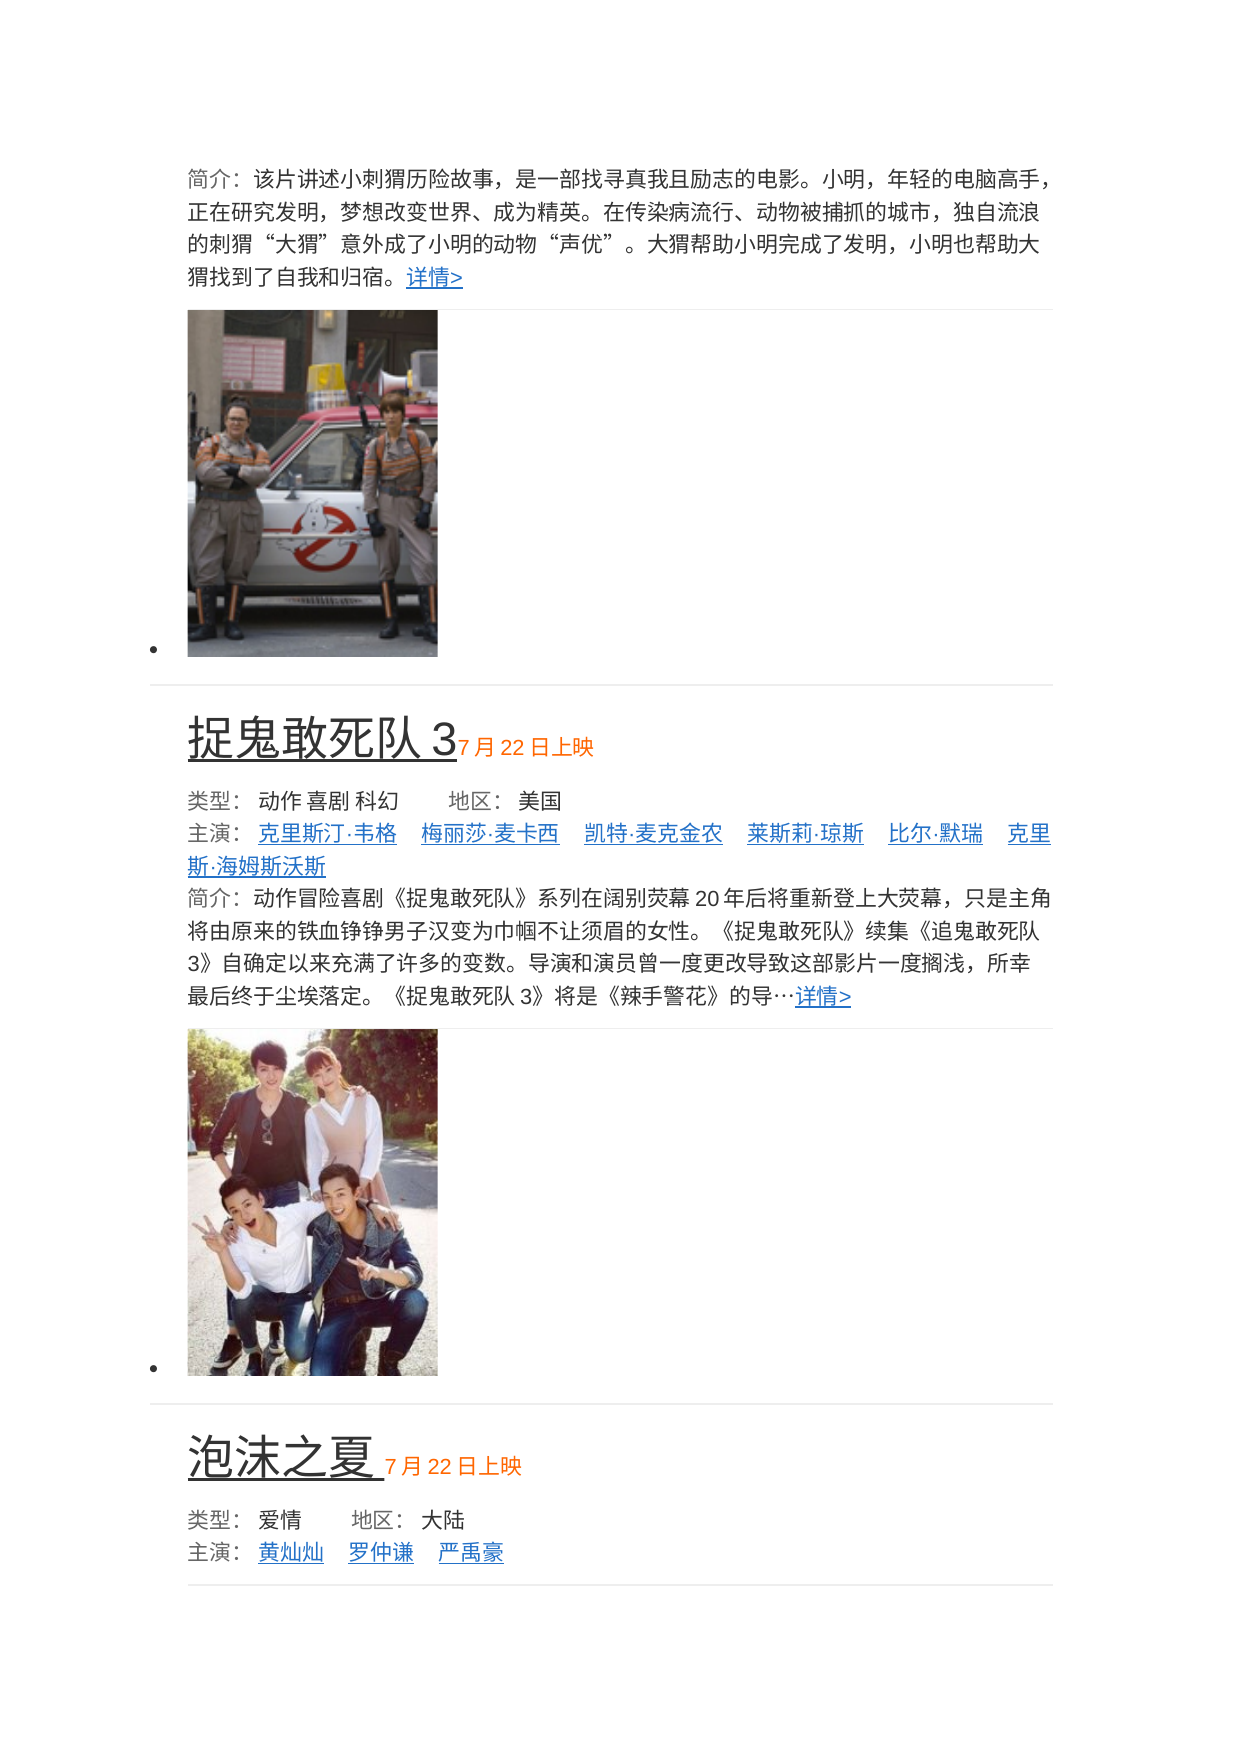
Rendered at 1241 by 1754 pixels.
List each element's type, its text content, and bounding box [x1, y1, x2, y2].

text 类型： 爱情 地区： 大陆 [187, 1502, 1053, 1535]
text 捉鬼敢死队37月22日上映 [187, 686, 1053, 783]
text 泡沫之夏7月22日上映 [187, 1405, 1053, 1502]
picture [187, 310, 438, 657]
picture [187, 1029, 438, 1376]
text 简介：动作冒险喜剧《捉鬼敢死队》系列在阔别荧幕20年后将重新登上大荧幕，只是主角将由原来的铁血铮铮男子汉变为巾帼不让须眉的女性。《捉鬼敢死队》续集《追鬼敢死队3》自确定以来充满了许多的变数。导演和演员曾一度更改导致这部影片一度搁浅，所幸最后终于尘埃落定。《捉鬼敢死队3》将是《辣手警花》的导…详情> [187, 881, 1053, 1029]
text 主演： 克里斯汀·韦格 梅丽莎·麦卡西 凯特·麦克金农 莱斯莉·琼斯 比尔·默瑞 克里斯·海姆斯沃斯 [187, 816, 1053, 881]
text 简介：该片讲述小刺猬历险故事，是一部找寻真我且励志的电影。小明，年轻的电脑高手，正在研究发明，梦想改变世界、成为精英。在传染病流行、动物被捕抓的城市，独自流浪的刺猬“大猬”意外成了小明的动物“声优”。大猬帮助小明完成了发明，小明也帮助大猬找到了自我和归宿。详情> [187, 162, 1053, 310]
text 类型： 动作 喜剧 科幻 地区： 美国 [187, 783, 1053, 816]
text 主演： 黄灿灿 罗仲谦 严禹豪 [187, 1535, 1053, 1586]
